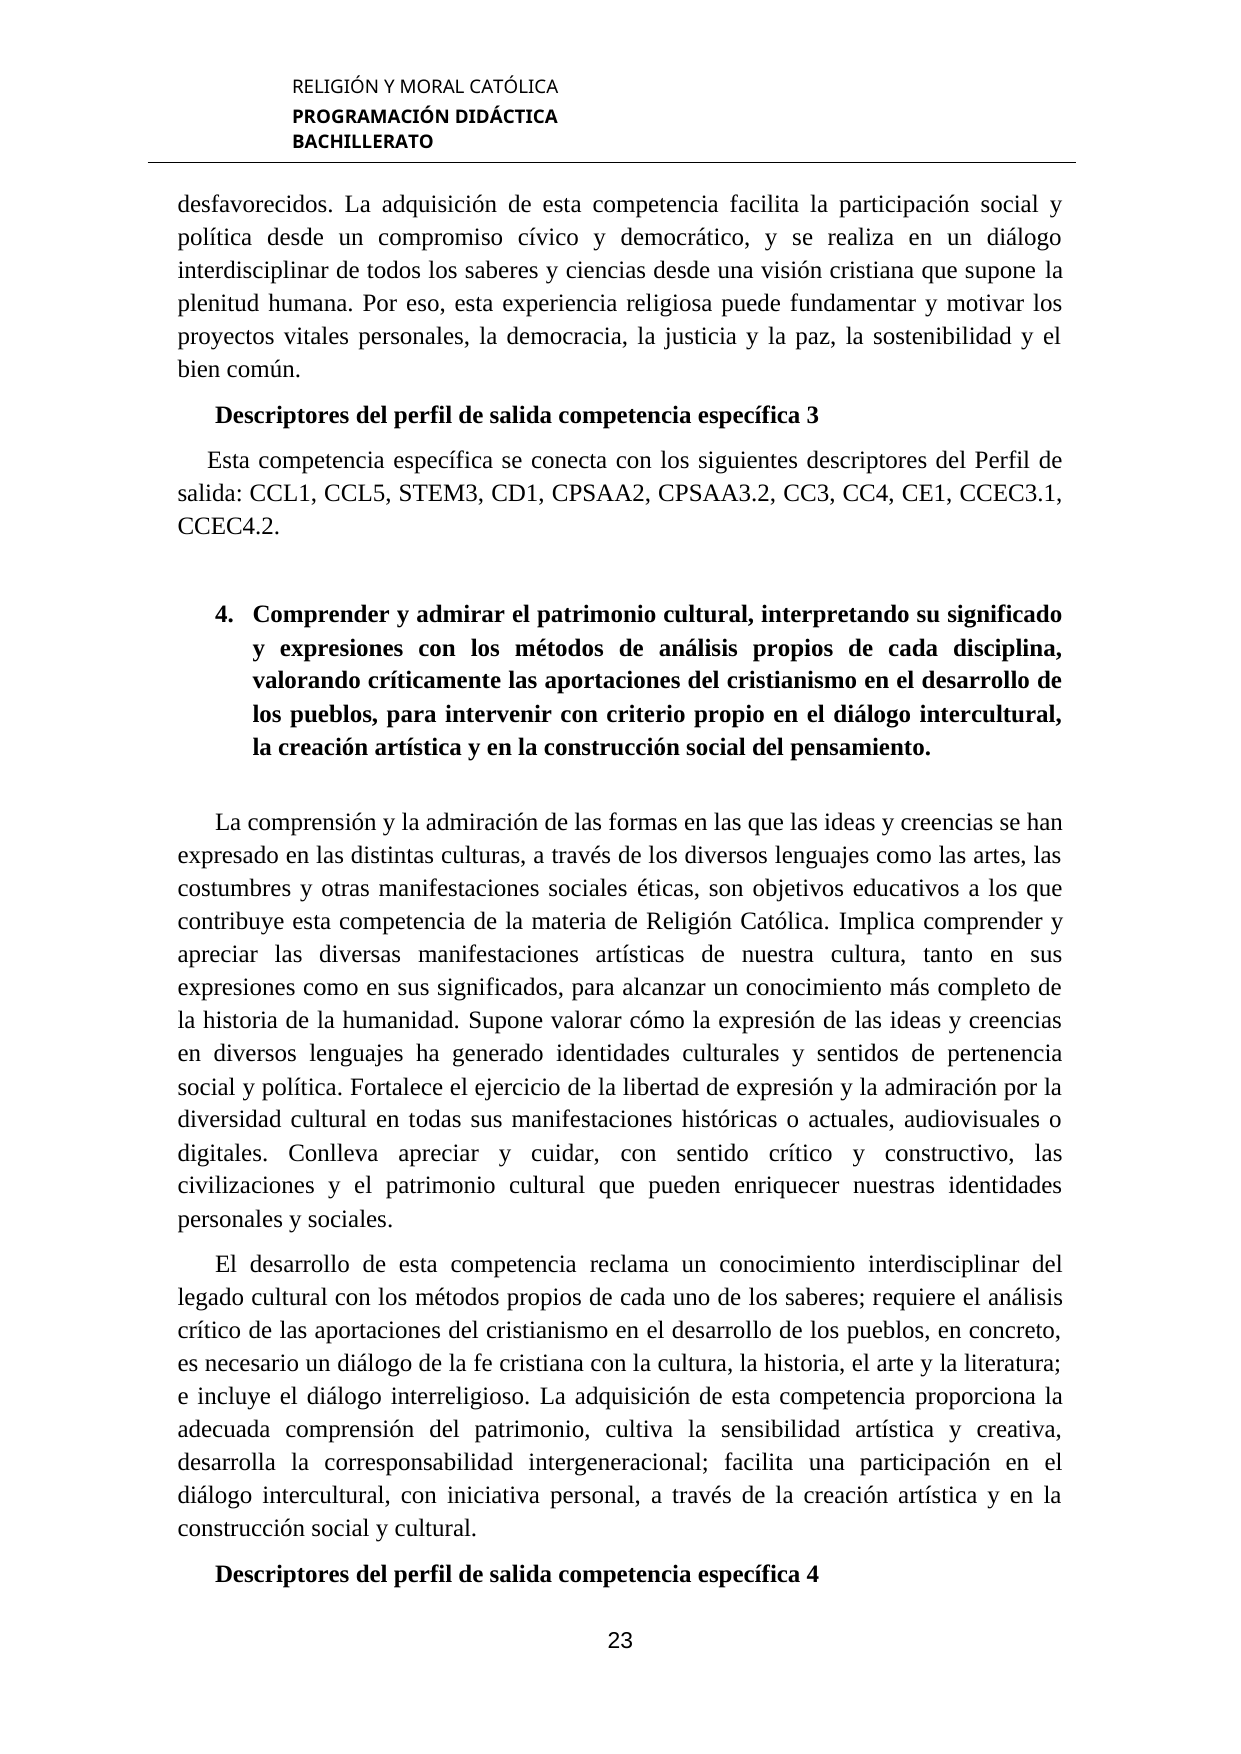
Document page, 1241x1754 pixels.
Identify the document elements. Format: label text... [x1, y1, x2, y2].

text La comprensión y la admiración de las formas en las que las ideas y creencias se han expresado en las distintas culturas, a través de los diversos lenguajes como las artes, las costumbres y otras manifestaciones sociales éticas, son objetivos educativos a los que contribuye esta competencia de la materia de Religión Católica. Implica comprender y apreciar las diversas manifestaciones artísticas de nuestra cultura, tanto en sus expresiones como en sus significados, para alcanzar un conocimiento más completo de la historia de la humanidad. Supone valorar cómo la expresión de las ideas y creencias en diversos lenguajes ha generado identidades culturales y sentidos de pertenencia social y política. Fortalece el ejercicio de la libertad de expresión y la admiración por la diversidad cultural en todas sus manifestaciones históricas o actuales, audiovisuales o digitales. Conlleva apreciar y cuidar, con sentido crítico y constructivo, las civilizaciones y el patrimonio cultural que pueden enriquecer nuestras identidades personales y sociales. [177, 807, 1063, 1232]
list Comprender y admirar el patrimonio cultural, interpretando su significado y expresiones con los métodos de análisis propios de cada disciplina, valorando críticamente las aportaciones del cristianismo en el desarrollo de los pueblos, para intervenir con criterio propio en el diálogo intercultural, la creación artística y en la construcción social del pensamiento. [215, 599, 1063, 760]
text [177, 189, 1063, 383]
text Esta competencia específica se conecta con los siguientes descriptores del Perfil de salida: CCL1, CCL5, STEM3, CD1, CPSAA2, CPSAA3.2, CC3, CC4, CE1, CCEC3.1, CCEC4.2. [177, 445, 1063, 540]
text El desarrollo de esta competencia reclama un conocimiento interdisciplinar del legado cultural con los métodos propios de cada uno de los saberes; requiere el análisis crítico de las aportaciones del cristianismo en el desarrollo de los pueblos, en concreto, es necesario un diálogo de la fe cristiana con la cultura, la historia, el arte y la literatura; e incluye el diálogo interreligioso. La adquisición de esta competencia proporciona la adecuada comprensión del patrimonio, cultiva la sensibilidad artística y creativa, desarrolla la corresponsabilidad intergeneracional; facilita una participación en el diálogo intercultural, con iniciativa personal, a través de la creación artística y en la construcción social y cultural. [177, 1249, 1063, 1542]
text Descriptores del perfil de salida competencia específica 3 [177, 400, 1063, 428]
text Descriptores del perfil de salida competencia específica 4 [177, 1559, 1063, 1588]
